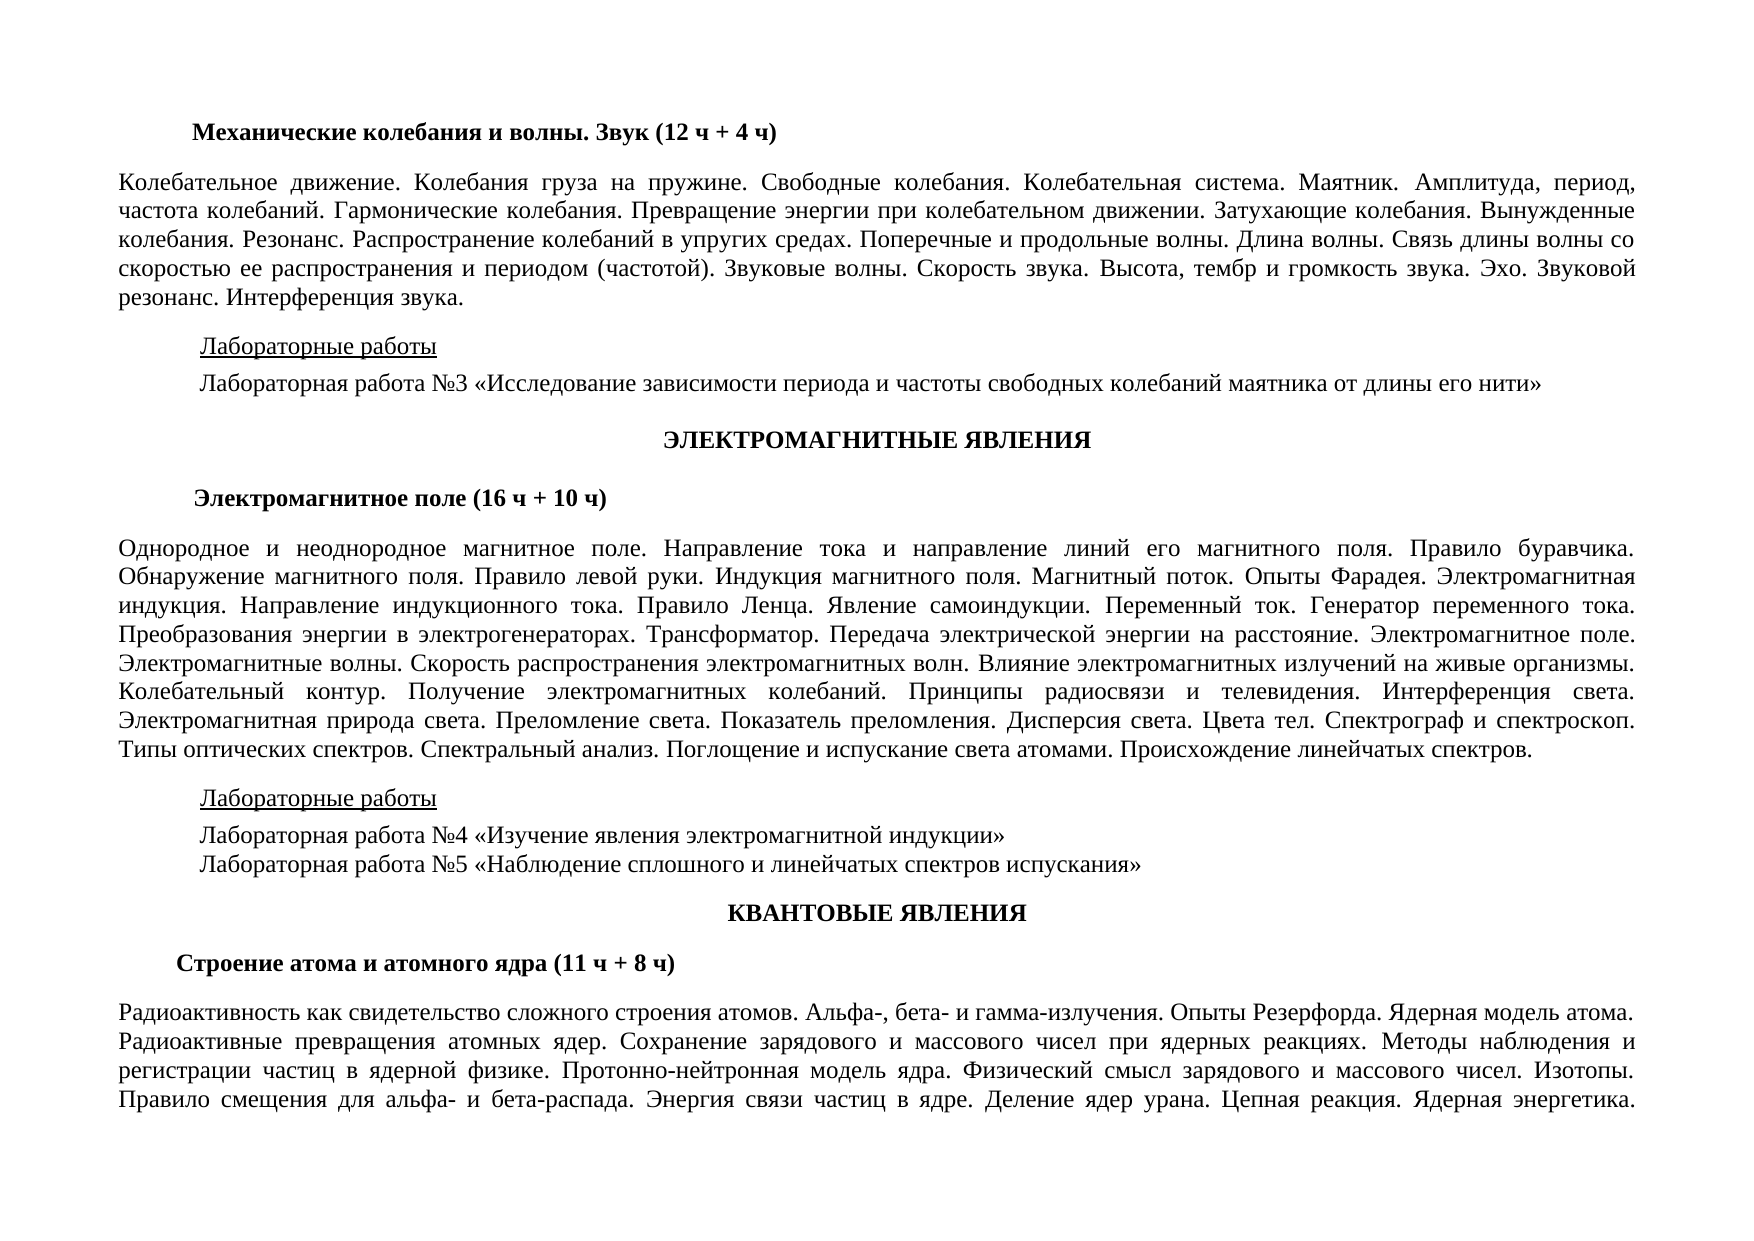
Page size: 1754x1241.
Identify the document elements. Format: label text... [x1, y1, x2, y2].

list Лабораторные работы [200, 331, 1636, 360]
text ЭЛЕКТРОМАГНИТНЫЕ ЯВЛЕНИЯ [118, 426, 1636, 454]
text Однородное и неоднородное магнитное поле. Направление тока и направление линий его магнитного поля. Правило буравчика. Обнаружение магнитного поля. Правило левой руки. Индукция магнитного поля. Магнитный поток. Опыты Фарадея. Электромагнитная индукция. Направление индукционного тока. Правило Ленца. Явление самоиндукции. Переменный ток. Генератор переменного тока. Преобразования энергии в электрогенераторах. Трансформатор. Передача электрической энергии на расстояние. Электромагнитное поле. Электромагнитные волны. Скорость распространения электромагнитных волн. Влияние электромагнитных излучений на живые организмы. Колебательный контур. Получение электромагнитных колебаний. Принципы радиосвязи и телевидения. Интерференция света. Электромагнитная природа света. Преломление света. Показатель преломления. Дисперсия света. Цвета тел. Спектрограф и спектроскоп. Типы оптических спектров. Спектральный анализ. Поглощение и испускание света атомами. Происхождение линейчатых спектров. [118, 533, 1636, 763]
text Механические колебания и волны. Звук (12 ч + 4 ч) [118, 117, 1636, 146]
text КВАНТОВЫЕ ЯВЛЕНИЯ [118, 898, 1636, 927]
text Строение атома и атомного ядра (11 ч + 8 ч) [157, 948, 1636, 977]
text Лабораторная работа №4 «Изучение явления электромагнитной индукции» [118, 820, 1636, 849]
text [118, 997, 1636, 1112]
list Лабораторные работы [200, 783, 1636, 812]
text Электромагнитное поле (16 ч + 10 ч) [118, 483, 1636, 512]
text Колебательное движение. Колебания груза на пружине. Свободные колебания. Колебательная система. Маятник. Амплитуда, период, частота колебаний. Гармонические колебания. Превращение энергии при колебательном движении. Затухающие колебания. Вынужденные колебания. Резонанс. Распространение колебаний в упругих средах. Поперечные и продольные волны. Длина волны. Связь длины волны со скоростью ее распространения и периодом (частотой). Звуковые волны. Скорость звука. Высота, тембр и громкость звука. Эхо. Звуковой резонанс. Интерференция звука. [118, 167, 1636, 311]
text Лабораторная работа №3 «Исследование зависимости периода и частоты свободных колебаний маятника от длины его нити» [118, 368, 1636, 397]
text Лабораторная работа №5 «Наблюдение сплошного и линейчатых спектров испускания» [118, 849, 1636, 877]
